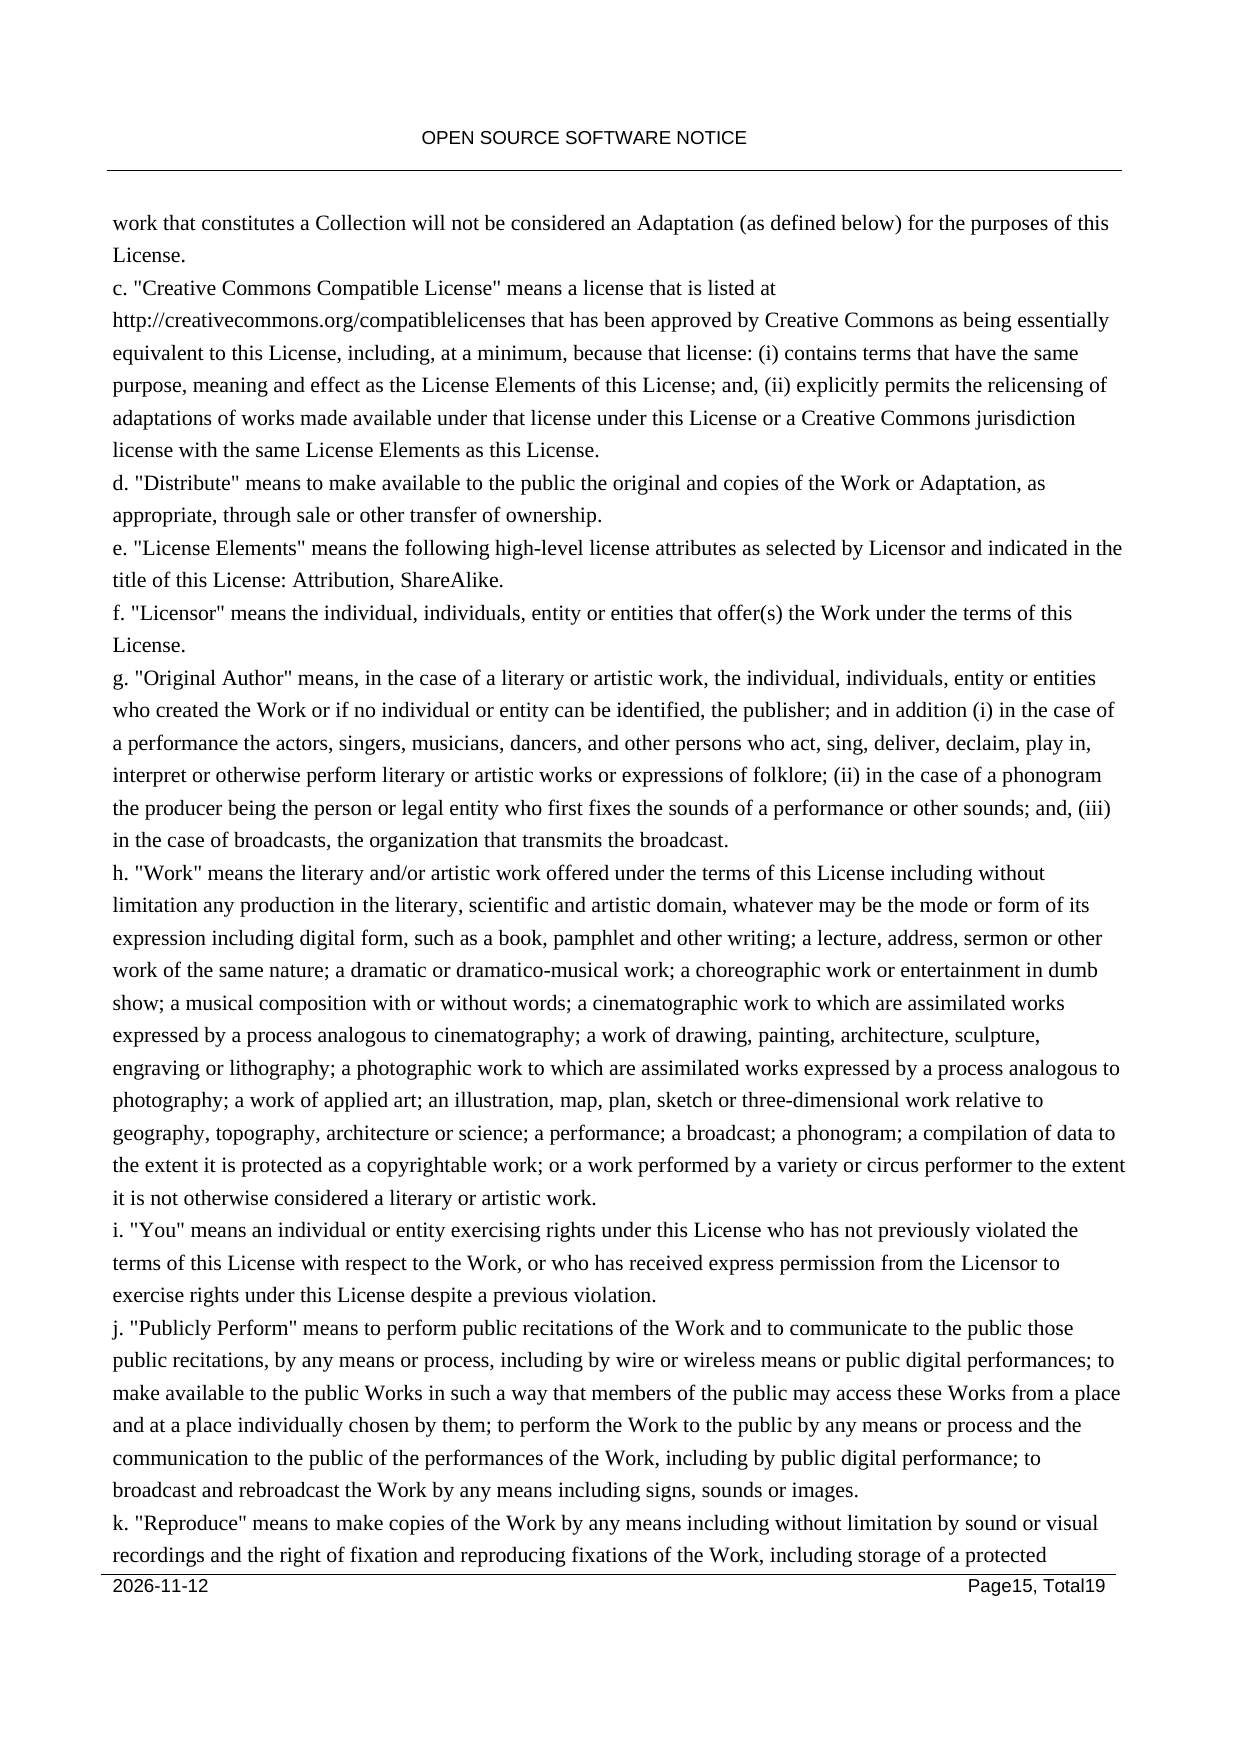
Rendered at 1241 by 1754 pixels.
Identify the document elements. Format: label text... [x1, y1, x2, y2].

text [112, 1506, 1128, 1571]
text e. "License Elements" means the following high-level license attributes as selected by Licensor and indicated in the title of this License: Attribution, ShareAlike. [112, 531, 1128, 596]
text f. "Licensor" means the individual, individuals, entity or entities that offer(s) the Work under the terms of this License. [112, 596, 1128, 661]
text d. "Distribute" means to make available to the public the original and copies of the Work or Adaptation, as appropriate, through sale or other transfer of ownership. [112, 466, 1128, 531]
text i. "You" means an individual or entity exercising rights under this License who has not previously violated the terms of this License with respect to the Work, or who has received express permission from the Licensor to exercise rights under this License despite a previous violation. [112, 1214, 1128, 1311]
text h. "Work" means the literary and/or artistic work offered under the terms of this License including without limitation any production in the literary, scientific and artistic domain, whatever may be the mode or form of its expression including digital form, such as a book, pamphlet and other writing; a lecture, address, sermon or other work of the same nature; a dramatic or dramatico-musical work; a choreographic work or entertainment in dumb show; a musical composition with or without words; a cinematographic work to which are assimilated works expressed by a process analogous to cinematography; a work of drawing, painting, architecture, sculpture, engraving or lithography; a photographic work to which are assimilated works expressed by a process analogous to photography; a work of applied art; an illustration, map, plan, sketch or three-dimensional work relative to geography, topography, architecture or science; a performance; a broadcast; a phonogram; a compilation of data to the extent it is protected as a copyrightable work; or a work performed by a variety or circus performer to the extent it is not otherwise considered a literary or artistic work. [112, 856, 1128, 1214]
text g. "Original Author" means, in the case of a literary or artistic work, the individual, individuals, entity or entities who created the Work or if no individual or entity can be identified, the publisher; and in addition (i) in the case of a performance the actors, singers, musicians, dancers, and other persons who act, sing, deliver, declaim, play in, interpret or otherwise perform literary or artistic works or expressions of folklore; (ii) in the case of a phonogram the producer being the person or legal entity who first fixes the sounds of a performance or other sounds; and, (iii) in the case of broadcasts, the organization that transmits the broadcast. [112, 661, 1128, 856]
text c. "Creative Commons Compatible License" means a license that is listed at http://creativecommons.org/compatiblelicenses that has been approved by Creative Commons as being essentially equivalent to this License, including, at a minimum, because that license: (i) contains terms that have the same purpose, meaning and effect as the License Elements of this License; and, (ii) explicitly permits the relicensing of adaptations of works made available under that license under this License or a Creative Commons jurisdiction license with the same License Elements as this License. [112, 271, 1128, 466]
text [112, 206, 1128, 271]
text j. "Publicly Perform" means to perform public recitations of the Work and to communicate to the public those public recitations, by any means or process, including by wire or wireless means or public digital performances; to make available to the public Works in such a way that members of the public may access these Works from a place and at a place individually chosen by them; to perform the Work to the public by any means or process and the communication to the public of the performances of the Work, including by public digital performance; to broadcast and rebroadcast the Work by any means including signs, sounds or images. [112, 1311, 1128, 1506]
